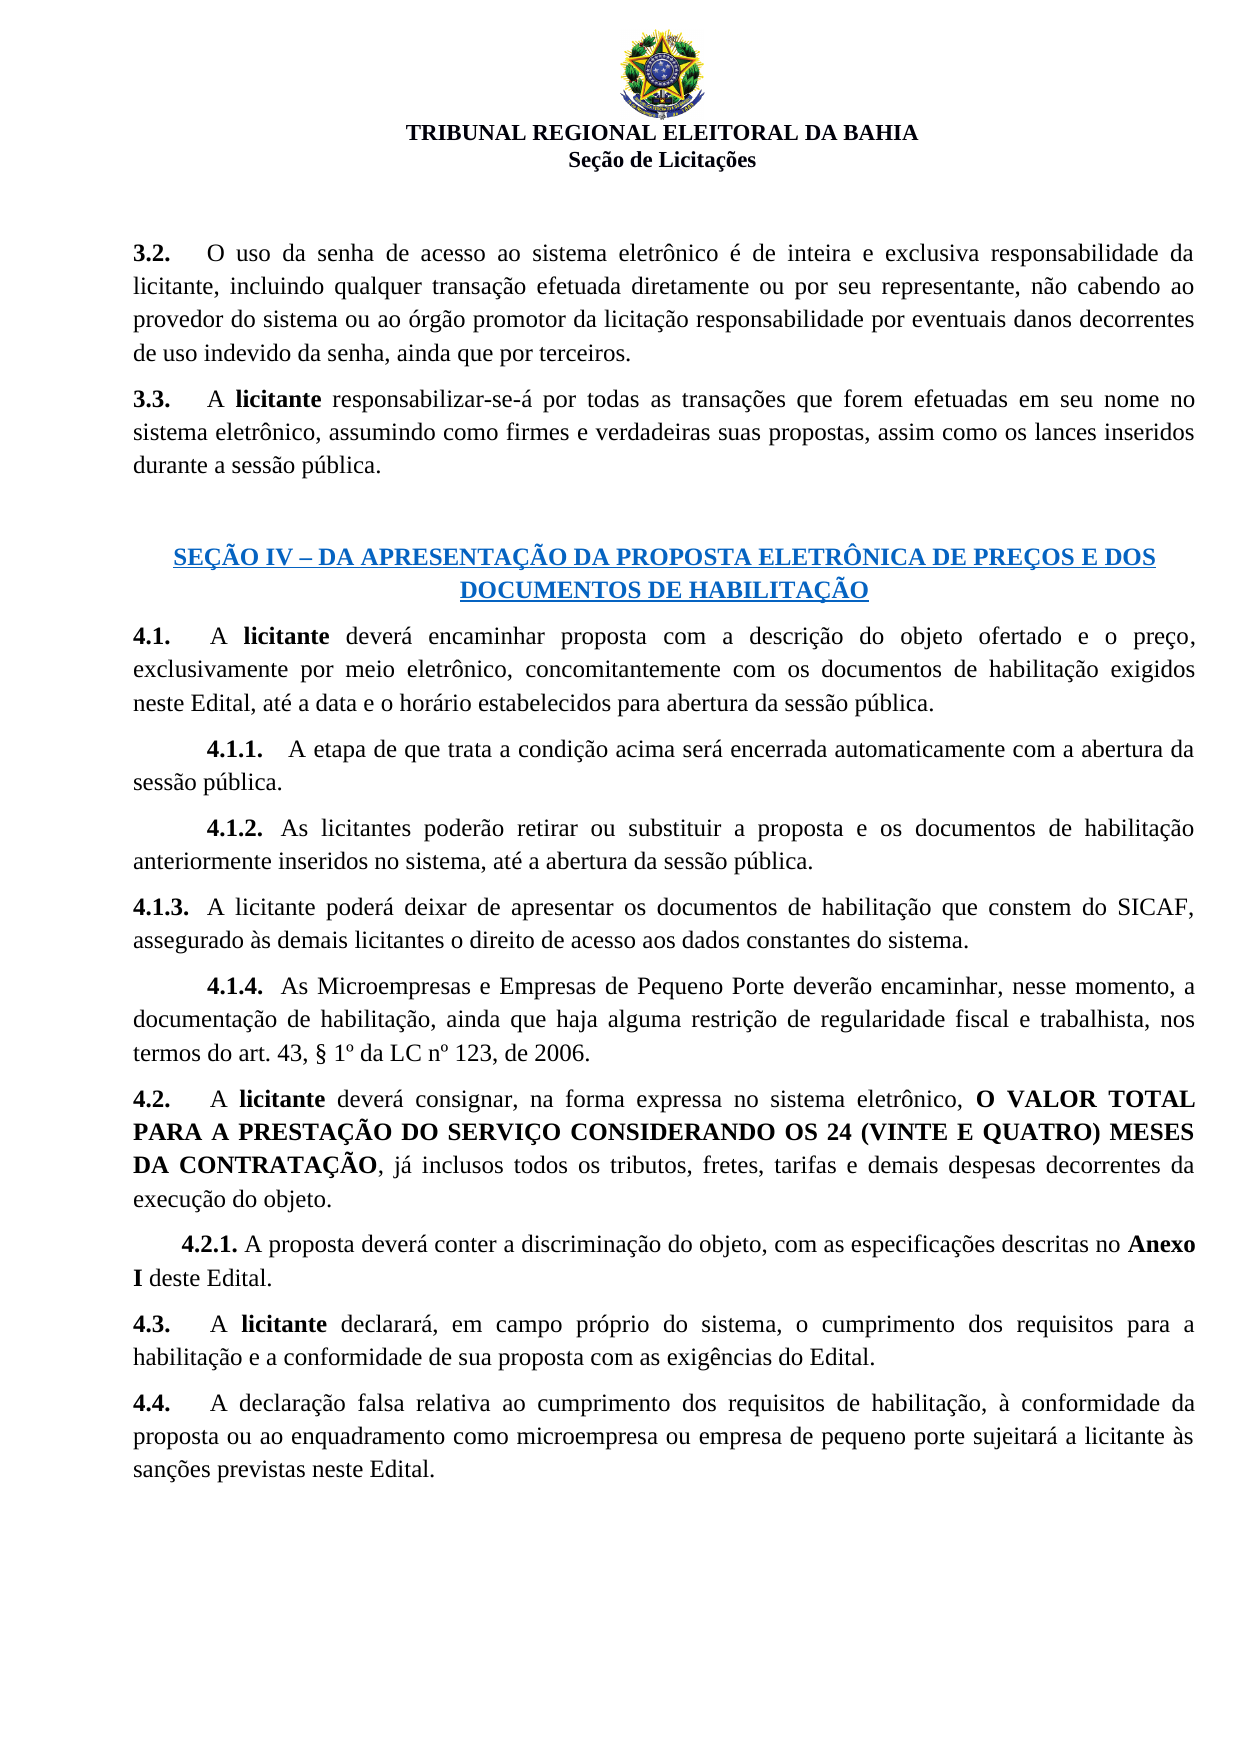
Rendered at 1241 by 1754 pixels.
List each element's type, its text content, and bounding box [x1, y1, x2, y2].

text 4.1.2. As licitantes poderão retirar ou substituir a proposta e os documentos de habilitação anteriormente inseridos no sistema, até a abertura da sessão pública. [133, 809, 1196, 876]
text 4.1.4. As Microempresas e Empresas de Pequeno Porte deverão encaminhar, nesse momento, a documentação de habilitação, ainda que haja alguma restrição de regularidade fiscal e trabalhista, nos termos do art. 43, § 1º da LC nº 123, de 2006. [133, 968, 1196, 1068]
text 4.4. A declaração falsa relativa ao cumprimento dos requisitos de habilitação, à conformidade da proposta ou ao enquadramento como microempresa ou empresa de pequeno porte sujeitará a licitante às sanções previstas neste Edital. [133, 1384, 1196, 1484]
text 4.3. A licitante declarará, em campo próprio do sistema, o cumprimento dos requisitos para a habilitação e a conformidade de sua proposta com as exigências do Edital. [133, 1305, 1196, 1372]
text 3.3. A licitante responsabilizar-se-á por todas as transações que forem efetuadas em seu nome no sistema eletrônico, assumindo como firmes e verdadeiras suas propostas, assim como os lances inseridos durante a sessão pública. [133, 380, 1196, 480]
text 3.2. O uso da senha de acesso ao sistema eletrônico é de inteira e exclusiva responsabilidade da licitante, incluindo qualquer transação efetuada diretamente ou por seu representante, não cabendo ao provedor do sistema ou ao órgão promotor da licitação responsabilidade por eventuais danos decorrentes de uso indevido da senha, ainda que por terceiros. [133, 234, 1196, 368]
text 4.1.3. A licitante poderá deixar de apresentar os documentos de habilitação que constem do SICAF, assegurado às demais licitantes o direito de acesso aos dados constantes do sistema. [133, 889, 1196, 955]
text 4.2.1. A proposta deverá conter a discriminação do objeto, com as especificações descritas no Anexo I deste Edital. [133, 1226, 1196, 1293]
text 4.2. A licitante deverá consignar, na forma expressa no sistema eletrônico, O VALOR TOTAL PARA A PRESTAÇÃO DO SERVIÇO CONSIDERANDO OS 24 (VINTE E QUATRO) MESES DA CONTRATAÇÃO, já inclusos todos os tributos, fretes, tarifas e demais despesas decorrentes da execução do objeto. [133, 1080, 1196, 1214]
text SEÇÃO IV – DA APRESENTAÇÃO DA PROPOSTA ELETRÔNICA DE PREÇOS E DOS DOCUMENTOS DE HABILITAÇÃO [133, 539, 1196, 605]
text 4.1. A licitante deverá encaminhar proposta com a descrição do objeto ofertado e o preço, exclusivamente por meio eletrônico, concomitantemente com os documentos de habilitação exigidos neste Edital, até a data e o horário estabelecidos para abertura da sessão pública. [133, 618, 1196, 718]
text 4.1.1. A etapa de que trata a condição acima será encerrada automaticamente com a abertura da sessão pública. [133, 730, 1196, 797]
